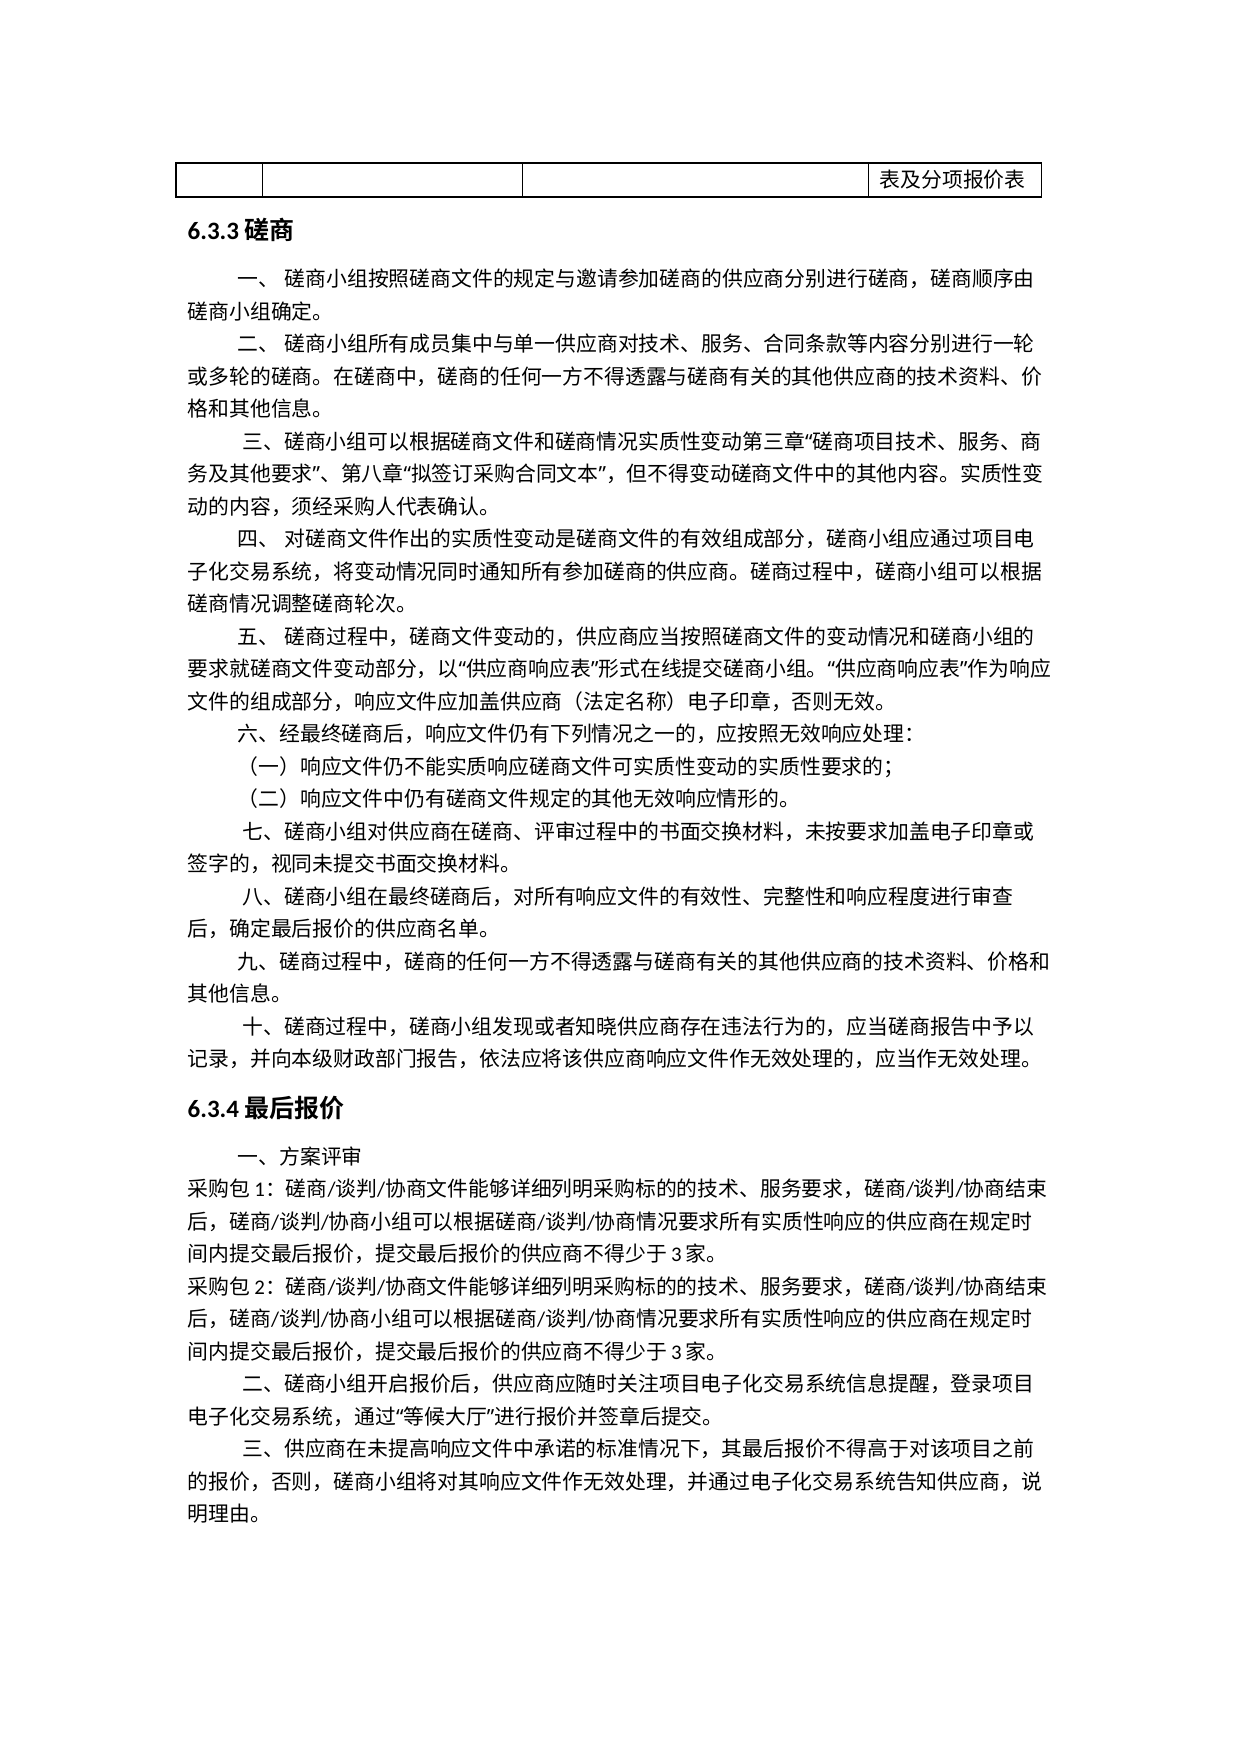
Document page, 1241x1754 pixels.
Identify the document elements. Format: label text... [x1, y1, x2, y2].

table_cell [523, 164, 868, 196]
text 十、磋商过程中，磋商小组发现或者知晓供应商存在违法行为的，应当磋商报告中予以记录，并向本级财政部门报告，依法应将该供应商响应文件作无效处理的，应当作无效处理。 [187, 1010, 1053, 1075]
text 一、方案评审 [187, 1140, 1053, 1173]
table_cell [869, 164, 1041, 196]
text 七、磋商小组对供应商在磋商、评审过程中的书面交换材料，未按要求加盖电子印章或签字的，视同未提交书面交换材料。 [187, 815, 1053, 880]
text 三、磋商小组可以根据磋商文件和磋商情况实质性变动第三章“磋商项目技术、服务、商务及其他要求”、第八章“拟签订采购合同文本”，但不得变动磋商文件中的其他内容。实质性变动的内容，须经采购人代表确认。 [187, 425, 1053, 523]
text 五、 磋商过程中，磋商文件变动的，供应商应当按照磋商文件的变动情况和磋商小组的要求就磋商文件变动部分，以“供应商响应表”形式在线提交磋商小组。“供应商响应表”作为响应文件的组成部分，响应文件应加盖供应商（法定名称）电子印章，否则无效。 [187, 620, 1053, 718]
table_cell 2 [177, 164, 262, 196]
text 六、经最终磋商后，响应文件仍有下列情况之一的，应按照无效响应处理： [187, 718, 1053, 750]
text （二）响应文件中仍有磋商文件规定的其他无效响应情形的。 [187, 783, 1053, 815]
text 八、磋商小组在最终磋商后，对所有响应文件的有效性、完整性和响应程度进行审查后，确定最后报价的供应商名单。 [187, 880, 1053, 945]
text 采购包1：磋商/谈判/协商文件能够详细列明采购标的的技术、服务要求，磋商/谈判/协商结束后，磋商/谈判/协商小组可以根据磋商/谈判/协商情况要求所有实质性响应的供应商在规定时间内提交最后报价，提交最后报价的供应商不得少于3家。 [187, 1173, 1053, 1270]
text 二、磋商小组开启报价后，供应商应随时关注项目电子化交易系统信息提醒，登录项目电子化交易系统，通过“等候大厅”进行报价并签章后提交。 [187, 1368, 1053, 1433]
text （一）响应文件仍不能实质响应磋商文件可实质性变动的实质性要求的； [187, 750, 1053, 783]
text 6.3.4最后报价 [187, 1075, 1053, 1140]
text 采购包2：磋商/谈判/协商文件能够详细列明采购标的的技术、服务要求，磋商/谈判/协商结束后，磋商/谈判/协商小组可以根据磋商/谈判/协商情况要求所有实质性响应的供应商在规定时间内提交最后报价，提交最后报价的供应商不得少于3家。 [187, 1270, 1053, 1368]
text 四、 对磋商文件作出的实质性变动是磋商文件的有效组成部分，磋商小组应通过项目电子化交易系统，将变动情况同时通知所有参加磋商的供应商。磋商过程中，磋商小组可以根据磋商情况调整磋商轮次。 [187, 523, 1053, 620]
text 6.3.3磋商 [187, 198, 1053, 263]
text 一、 磋商小组按照磋商文件的规定与邀请参加磋商的供应商分别进行磋商，磋商顺序由磋商小组确定。 [187, 263, 1053, 328]
text 九、磋商过程中，磋商的任何一方不得透露与磋商有关的其他供应商的技术资料、价格和其他信息。 [187, 945, 1053, 1010]
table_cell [263, 164, 522, 196]
text 二、 磋商小组所有成员集中与单一供应商对技术、服务、合同条款等内容分别进行一轮或多轮的磋商。在磋商中，磋商的任何一方不得透露与磋商有关的其他供应商的技术资料、价格和其他信息。 [187, 328, 1053, 425]
text 三、供应商在未提高响应文件中承诺的标准情况下，其最后报价不得高于对该项目之前的报价，否则，磋商小组将对其响应文件作无效处理，并通过电子化交易系统告知供应商，说明理由。 [187, 1433, 1053, 1530]
